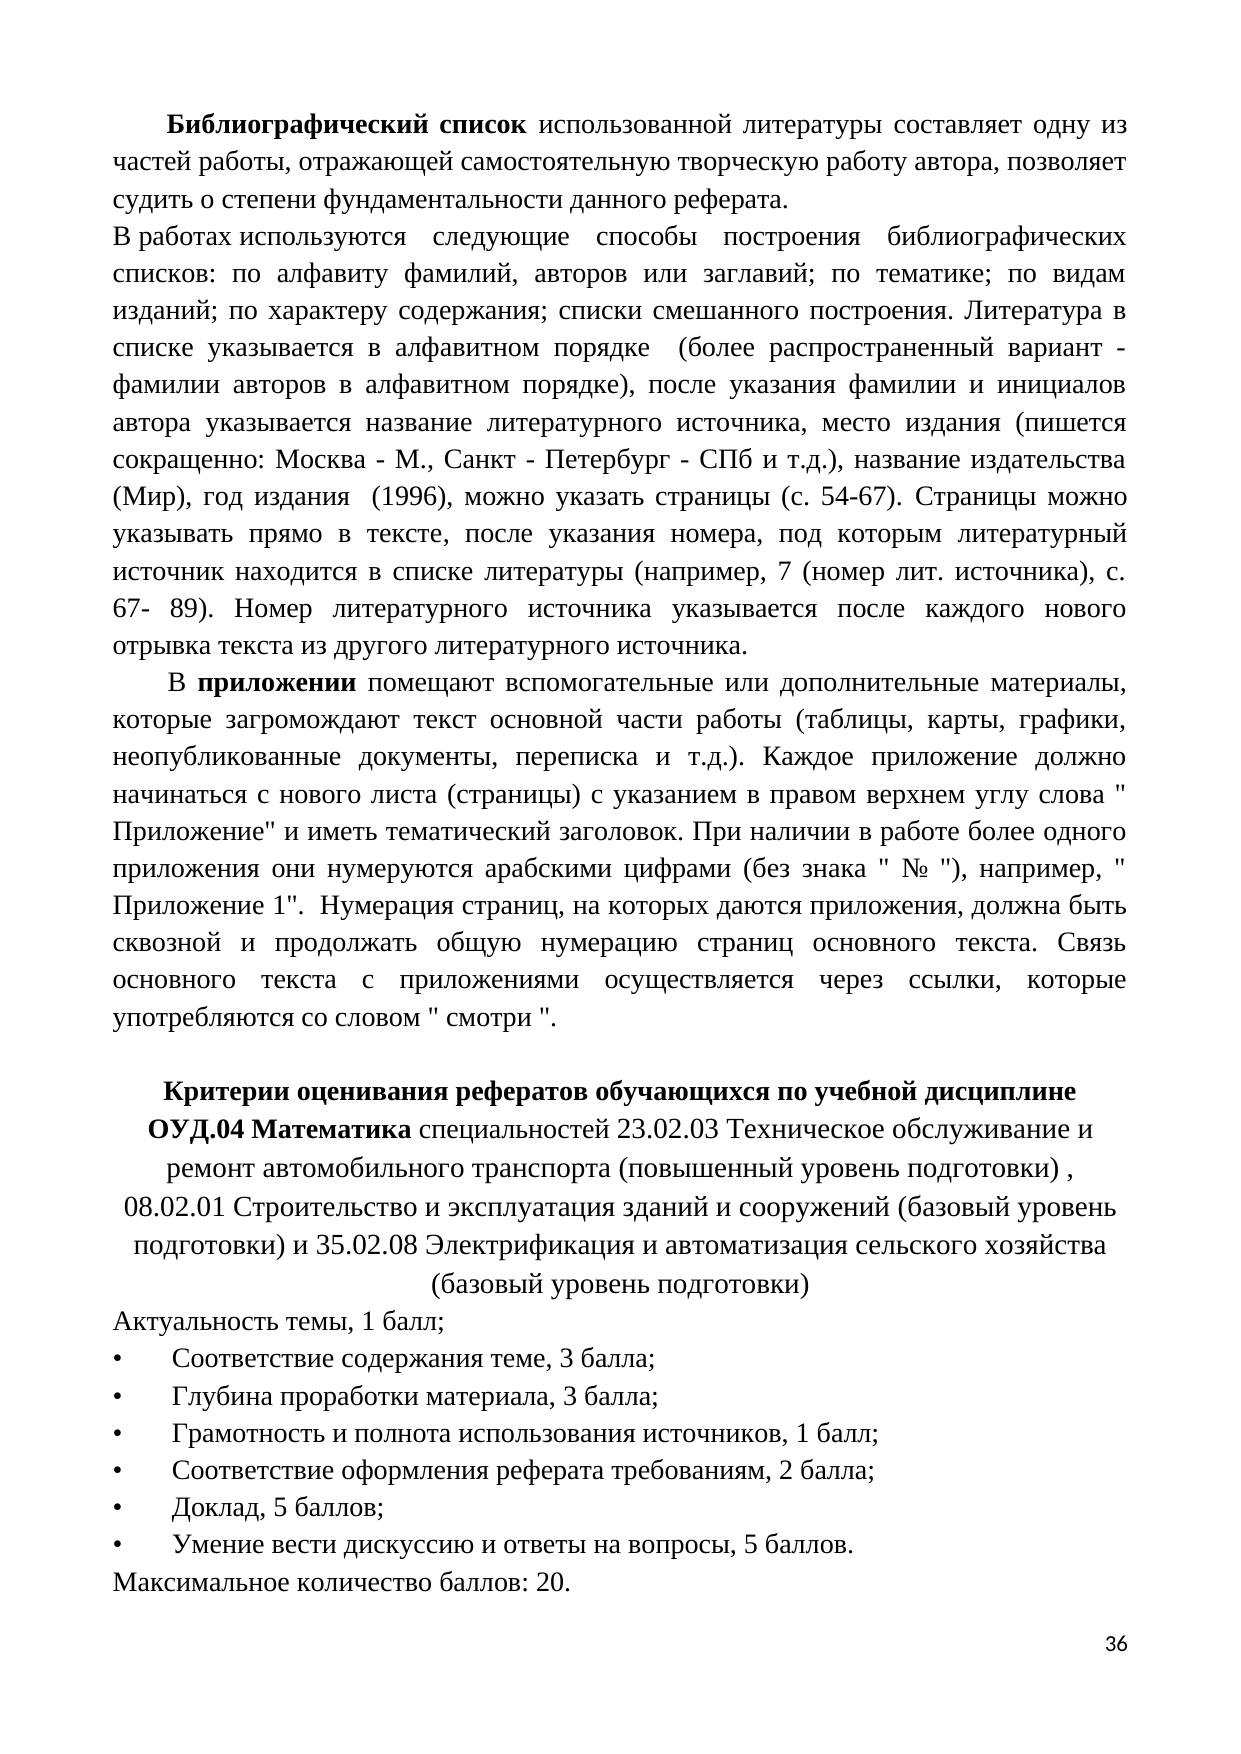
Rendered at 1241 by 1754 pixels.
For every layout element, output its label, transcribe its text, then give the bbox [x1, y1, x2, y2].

text В приложении помещают вспомогательные или дополнительные материалы, которые загромождают текст основной части работы (таблицы, карты, графики, неопубликованные документы, переписка и т.д.). Каждое приложение должно начинаться с нового листа (страницы) с указанием в правом верхнем углу слова " Приложение" и иметь тематический заголовок. При наличии в работе более одного приложения они нумеруются арабскими цифрами (без знака " № "), например, " Приложение 1". Нумерация страниц, на которых даются приложения, должна быть сквозной и продолжать общую нумерацию страниц основного текста. Связь основного текста с приложениями осуществляется через ссылки, которые употребляются со словом " смотри ". [112, 665, 1128, 1032]
text В работах используются следующие способы построения библиографических списков: по алфавиту фамилий, авторов или заглавий; по тематике; по видам изданий; по характеру содержания; списки смешанного построения. Литература в списке указывается в алфавитном порядке (более распространенный вариант - фамилии авторов в алфавитном порядке), после указания фамилии и инициалов автора указывается название литературного источника, место издания (пишется сокращенно: Москва - М., Санкт - Петербург - СПб и т.д.), название издательства (Мир), год издания (1996), можно указать страницы (с. 54-67). Страницы можно указывать прямо в тексте, после указания номера, под которым литературный источник находится в списке литературы (например, 7 (номер лит. источника), с. 67- 89). Номер литературного источника указывается после каждого нового отрывка текста из другого литературного источника. [112, 219, 1128, 660]
text Критерии оценивания рефератов обучающихся по учебной дисциплине ОУД.04 Математика специальностей 23.02.03 Техническое обслуживание и ремонт автомобильного транспорта (повышенный уровень подготовки) , 08.02.01 Строительство и эксплуатация зданий и сооружений (базовый уровень подготовки) и 35.02.08 Электрификация и автоматизация сельского хозяйства (базовый уровень подготовки) [112, 1074, 1128, 1299]
text Актуальность темы, 1 балл; [112, 1304, 1128, 1337]
text Библиографический список использованной литературы составляет одну из частей работы, отражающей самостоятельную творческую работу автора, позволяет судить о степени фундаментальности данного реферата. [112, 107, 1128, 214]
list Умение вести дискуссию и ответы на вопросы, 5 баллов. [112, 1527, 1128, 1560]
list Глубина проработки материала, 3 балла; [112, 1379, 1128, 1411]
text Максимальное количество баллов: 20. [112, 1564, 1128, 1597]
list Соответствие содержания теме, 3 балла; [112, 1341, 1128, 1374]
list Грамотность и полнота использования источников, 1 балл; [112, 1416, 1128, 1448]
list Доклад, 5 баллов; [112, 1490, 1128, 1523]
list Соответствие оформления реферата требованиям, 2 балла; [112, 1453, 1128, 1485]
